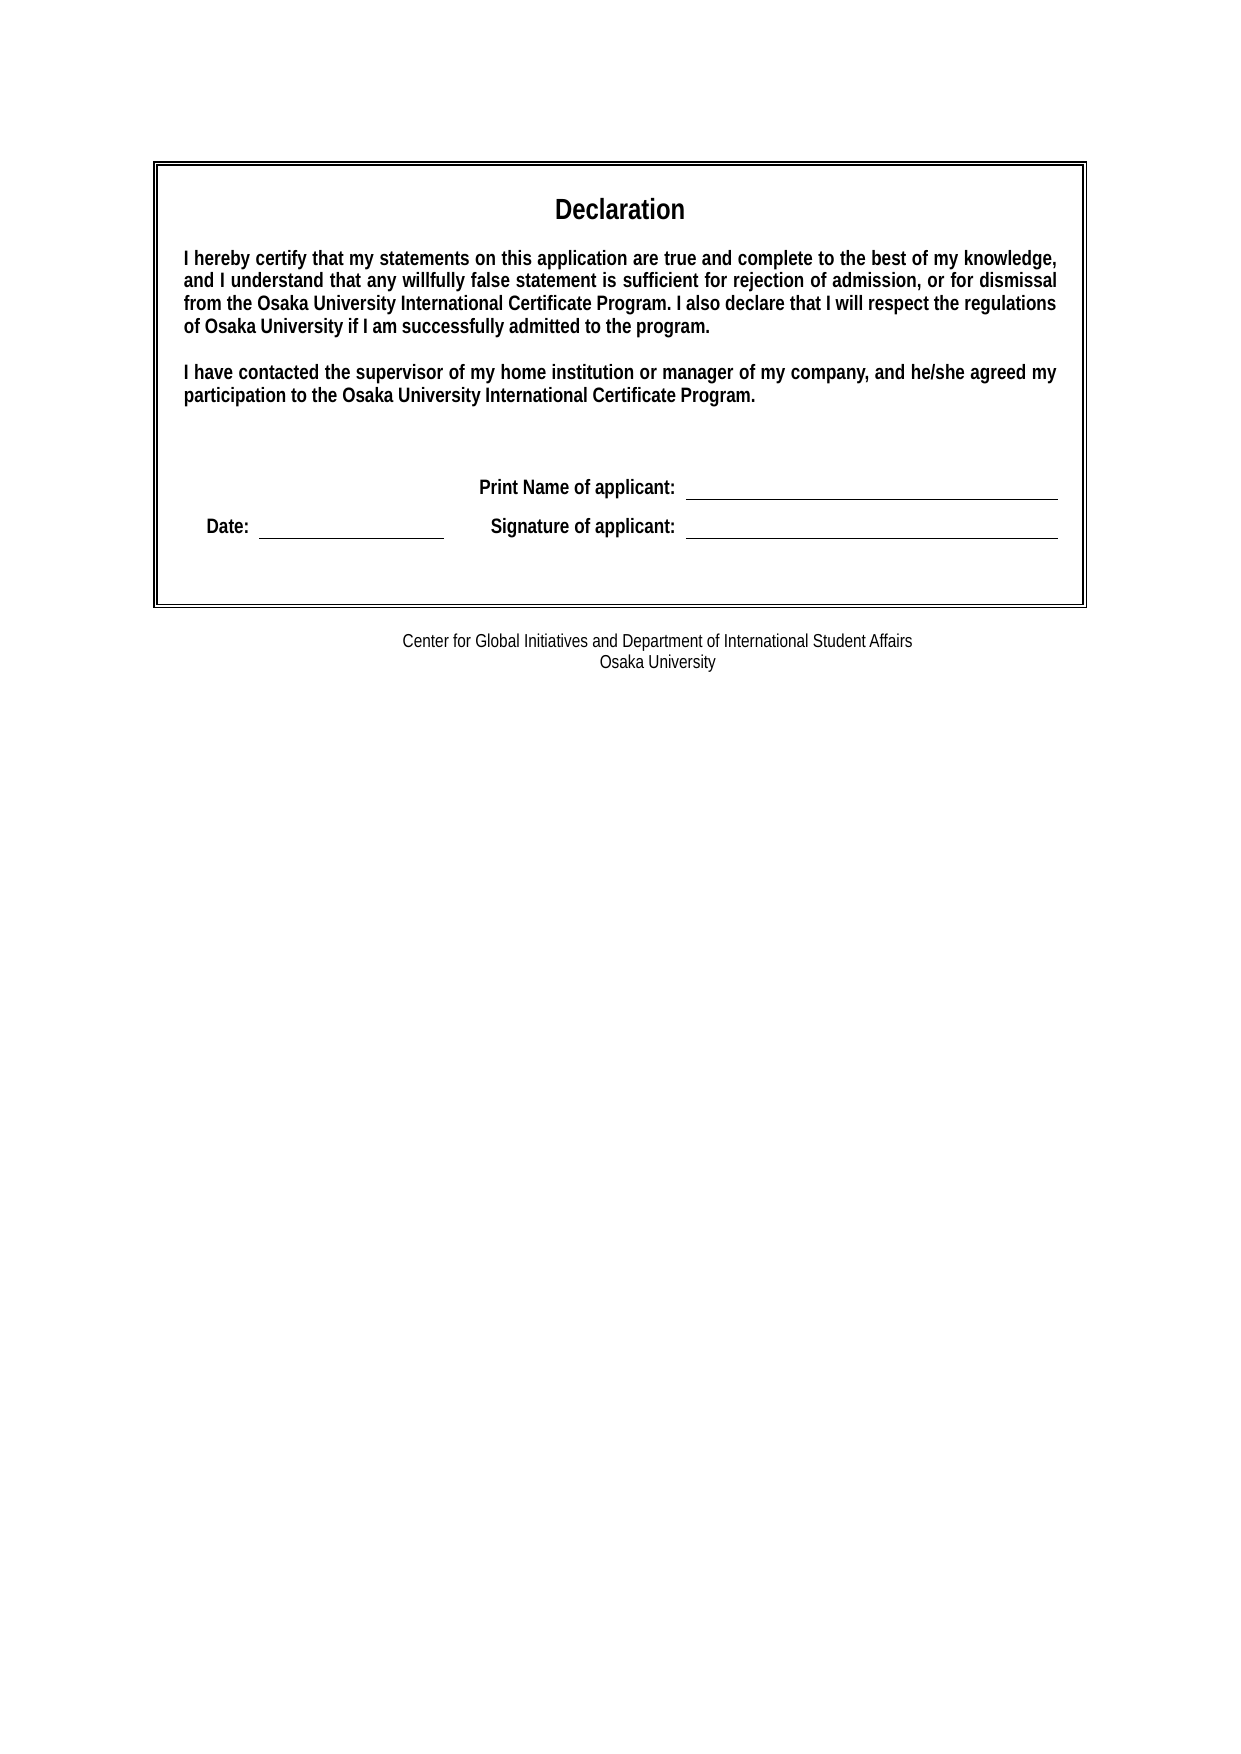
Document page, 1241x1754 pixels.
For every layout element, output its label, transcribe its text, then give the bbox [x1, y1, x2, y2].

text Center for Global Initiatives and Department of International Student Affairs [193, 630, 1122, 651]
table_header Declaration I hereby certify that my statements on this application are true and complete to the best of my knowledge, and I understand that any willfully false statement is sufficient for rejection of admission, or for dismissal from the Osaka University International Certificate Program. I also declare that I will respect the regulations of Osaka University if I am successfully admitted to the program. I have contacted the supervisor of my home institution or manager of my company, and he/she agreed my participation to the Osaka University International Certificate Program. [158, 166, 1082, 604]
text Osaka University [193, 651, 1122, 673]
